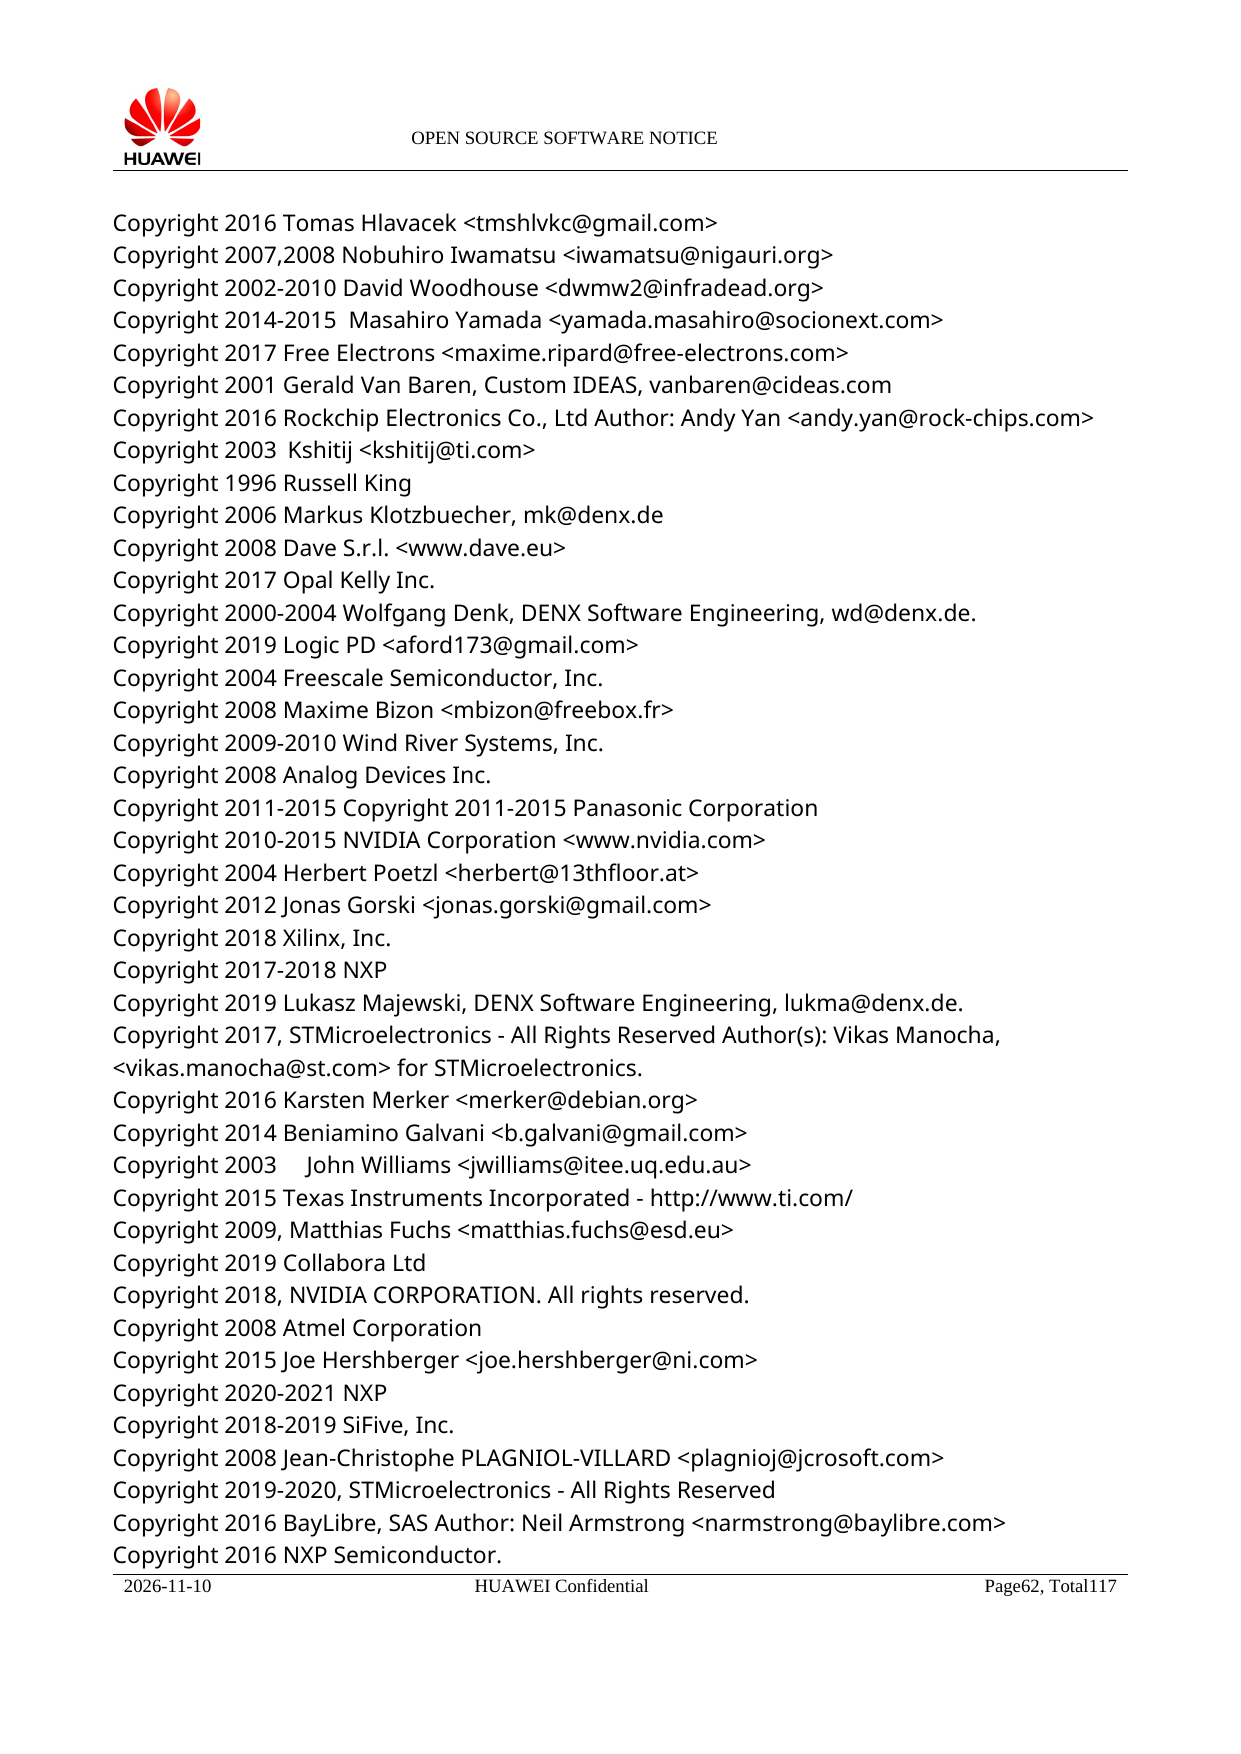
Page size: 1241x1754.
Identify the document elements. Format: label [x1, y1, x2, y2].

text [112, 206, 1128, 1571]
picture [124, 88, 201, 165]
